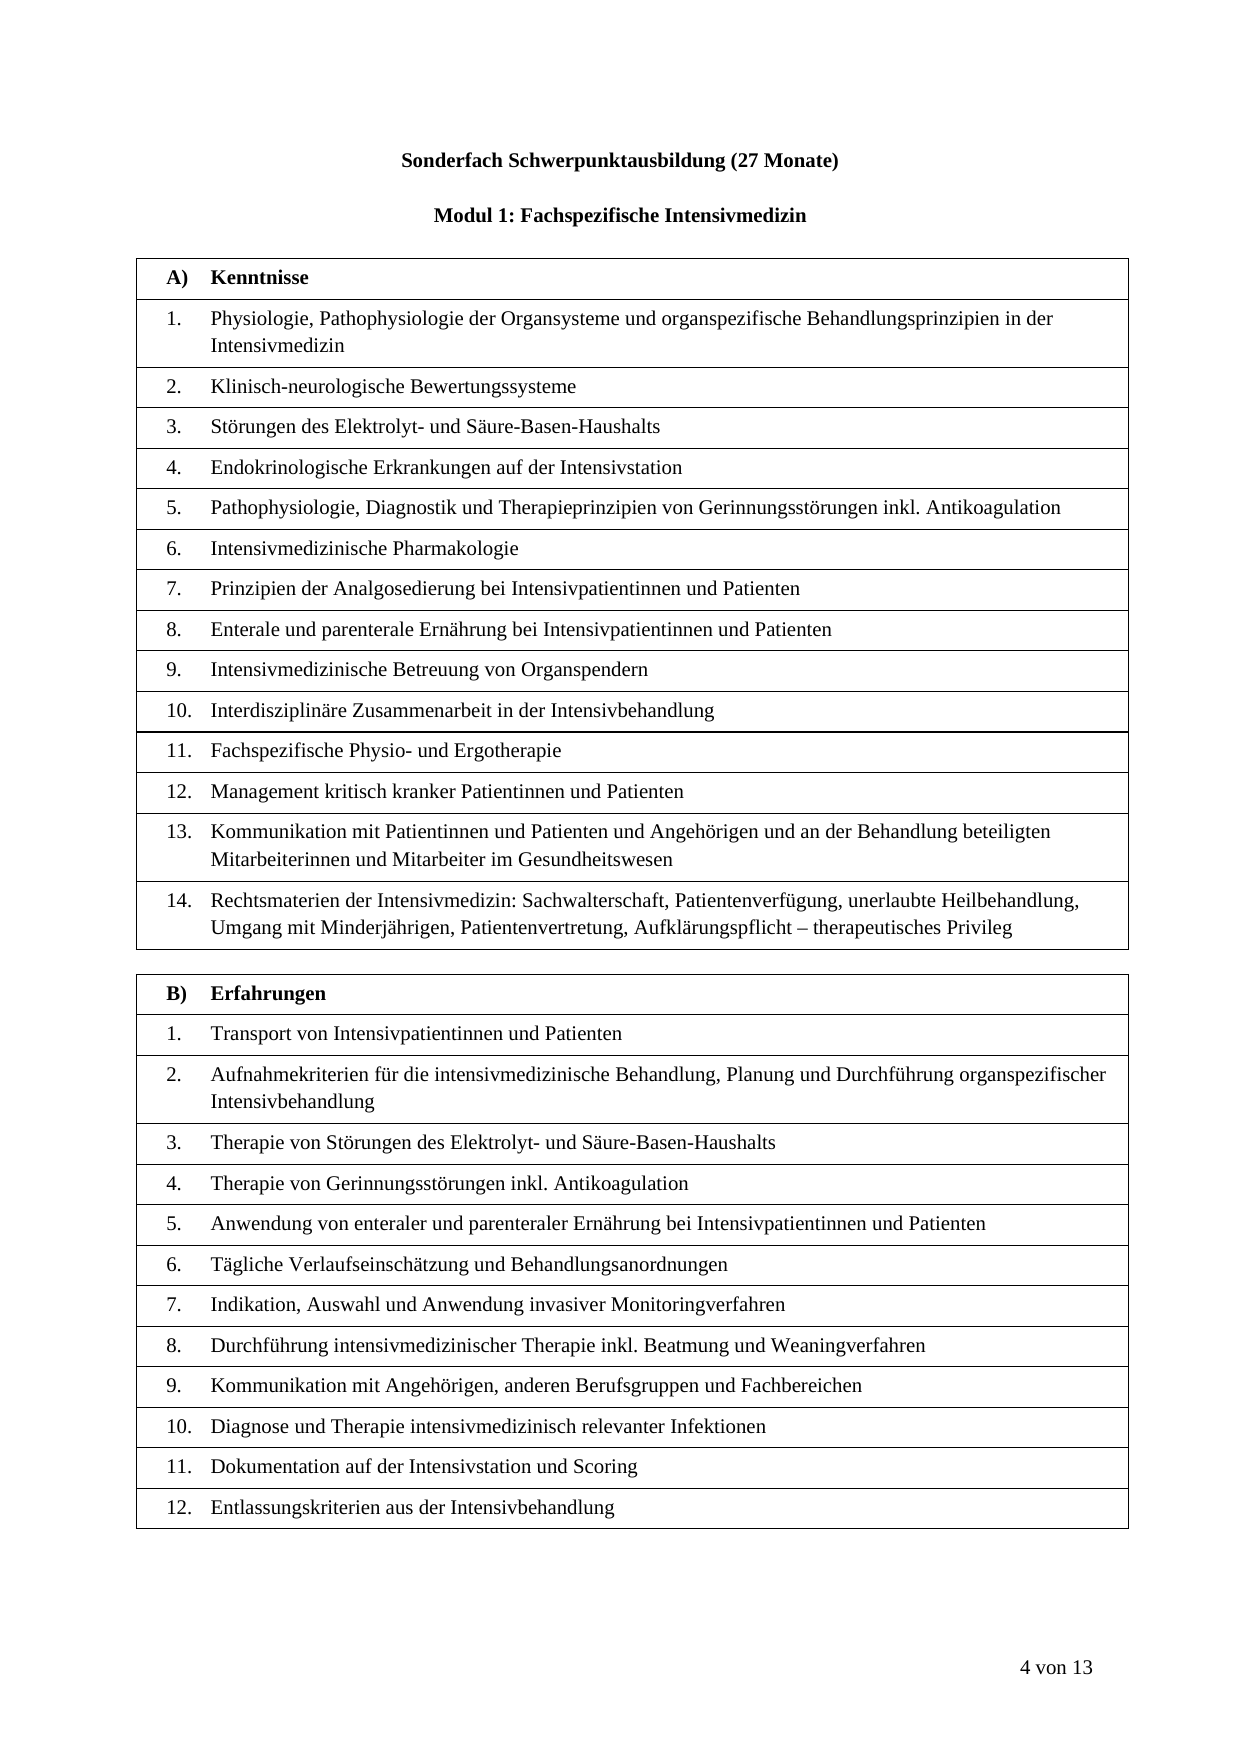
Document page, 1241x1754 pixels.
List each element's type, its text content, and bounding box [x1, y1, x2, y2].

table_header B) Erfahrungen [137, 975, 1128, 1014]
table_cell Durchführung intensivmedizinischer Therapie inkl. Beatmung und Weaningverfahren [137, 1327, 1128, 1366]
table_cell Intensivmedizinische Betreuung von Organspendern [137, 651, 1128, 691]
table_cell Kommunikation mit Angehörigen, anderen Berufsgruppen und Fachbereichen [137, 1367, 1128, 1407]
table_header A) Kenntnisse [137, 259, 1128, 299]
table_cell Intensivmedizinische Pharmakologie [137, 530, 1128, 569]
table_cell Pathophysiologie, Diagnostik und Therapieprinzipien von Gerinnungsstörungen inkl. Antikoagulation [137, 489, 1128, 529]
table_cell Therapie von Störungen des Elektrolyt- und Säure-Basen-Haushalts [137, 1124, 1128, 1163]
table_cell Endokrinologische Erkrankungen auf der Intensivstation [137, 449, 1128, 488]
table_cell Transport von Intensivpatientinnen und Patienten [137, 1015, 1128, 1055]
table_cell Physiologie, Pathophysiologie der Organsysteme und organspezifische Behandlungsprinzipien in der Intensivmedizin [137, 300, 1128, 367]
text Sonderfach Schwerpunktausbildung (27 Monate) [148, 148, 1092, 172]
table_cell Tägliche Verlaufseinschätzung und Behandlungsanordnungen [137, 1246, 1128, 1285]
table_cell Prinzipien der Analgosedierung bei Intensivpatientinnen und Patienten [137, 570, 1128, 610]
table_cell Störungen des Elektrolyt- und Säure-Basen-Haushalts [137, 408, 1128, 448]
table_cell Fachspezifische Physio- und Ergotherapie [137, 733, 1128, 772]
table_cell Therapie von Gerinnungsstörungen inkl. Antikoagulation [137, 1165, 1128, 1204]
table_cell Rechtsmaterien der Intensivmedizin: Sachwalterschaft, Patientenverfügung, unerlaubte Heilbehandlung, Umgang mit Minderjährigen, Patientenvertretung, Aufklärungspflicht – therapeutisches Privileg [137, 882, 1128, 949]
table_cell Indikation, Auswahl und Anwendung invasiver Monitoringverfahren [137, 1286, 1128, 1326]
table_cell Enterale und parenterale Ernährung bei Intensivpatientinnen und Patienten [137, 611, 1128, 650]
table_cell Aufnahmekriterien für die intensivmedizinische Behandlung, Planung und Durchführung organspezifischer Intensivbehandlung [137, 1056, 1128, 1123]
table_cell Kommunikation mit Patientinnen und Patienten und Angehörigen und an der Behandlung beteiligten Mitarbeiterinnen und Mitarbeiter im Gesundheitswesen [137, 814, 1128, 881]
table_cell Entlassungskriterien aus der Intensivbehandlung [137, 1489, 1128, 1528]
text Modul 1: Fachspezifische Intensivmedizin [148, 203, 1092, 227]
table_cell Interdisziplinäre Zusammenarbeit in der Intensivbehandlung [137, 692, 1128, 731]
table_cell Klinisch-neurologische Bewertungssysteme [137, 368, 1128, 407]
table_cell Diagnose und Therapie intensivmedizinisch relevanter Infektionen [137, 1408, 1128, 1447]
table_cell Management kritisch kranker Patientinnen und Patienten [137, 773, 1128, 812]
table_cell Dokumentation auf der Intensivstation und Scoring [137, 1448, 1128, 1488]
table_cell Anwendung von enteraler und parenteraler Ernährung bei Intensivpatientinnen und Patienten [137, 1205, 1128, 1244]
